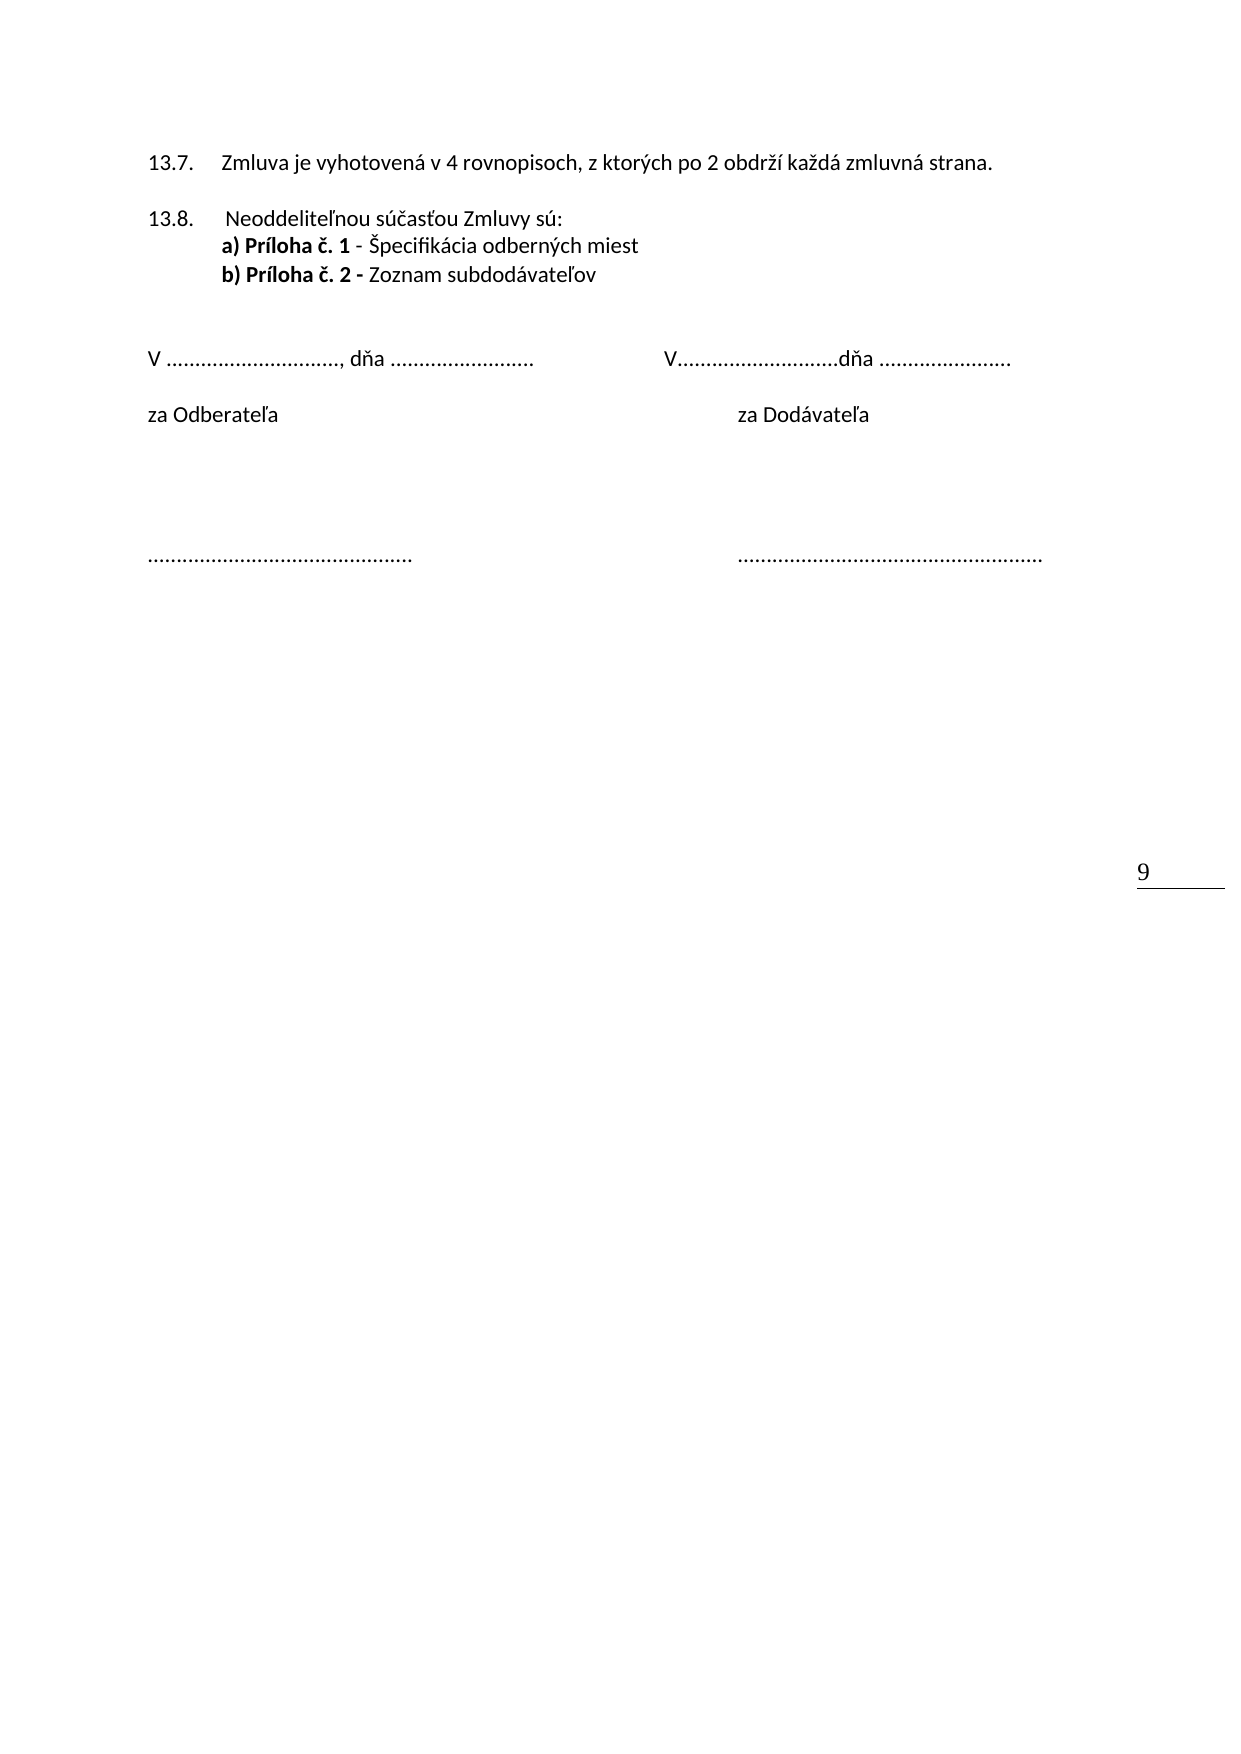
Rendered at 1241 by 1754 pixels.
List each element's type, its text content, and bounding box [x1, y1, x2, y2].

text a) Príloha č. 1 - Špecifikácia odberných miest [148, 232, 1093, 260]
text 13.8. Neoddeliteľnou súčasťou Zmluvy sú: [148, 204, 1093, 232]
text b) Príloha č. 2 - Zoznam subdodávateľov [148, 260, 1093, 288]
text 13.7. Zmluva je vyhotovená v 4 rovnopisoch, z ktorých po 2 obdrží každá zmluvná strana. [148, 148, 1093, 176]
text .............................................. ..................................................... [148, 540, 1093, 568]
text za Odberateľa za Dodávateľa [148, 400, 1093, 428]
text V .............................., dňa ......................... V............................dňa ....................... [148, 344, 1093, 372]
